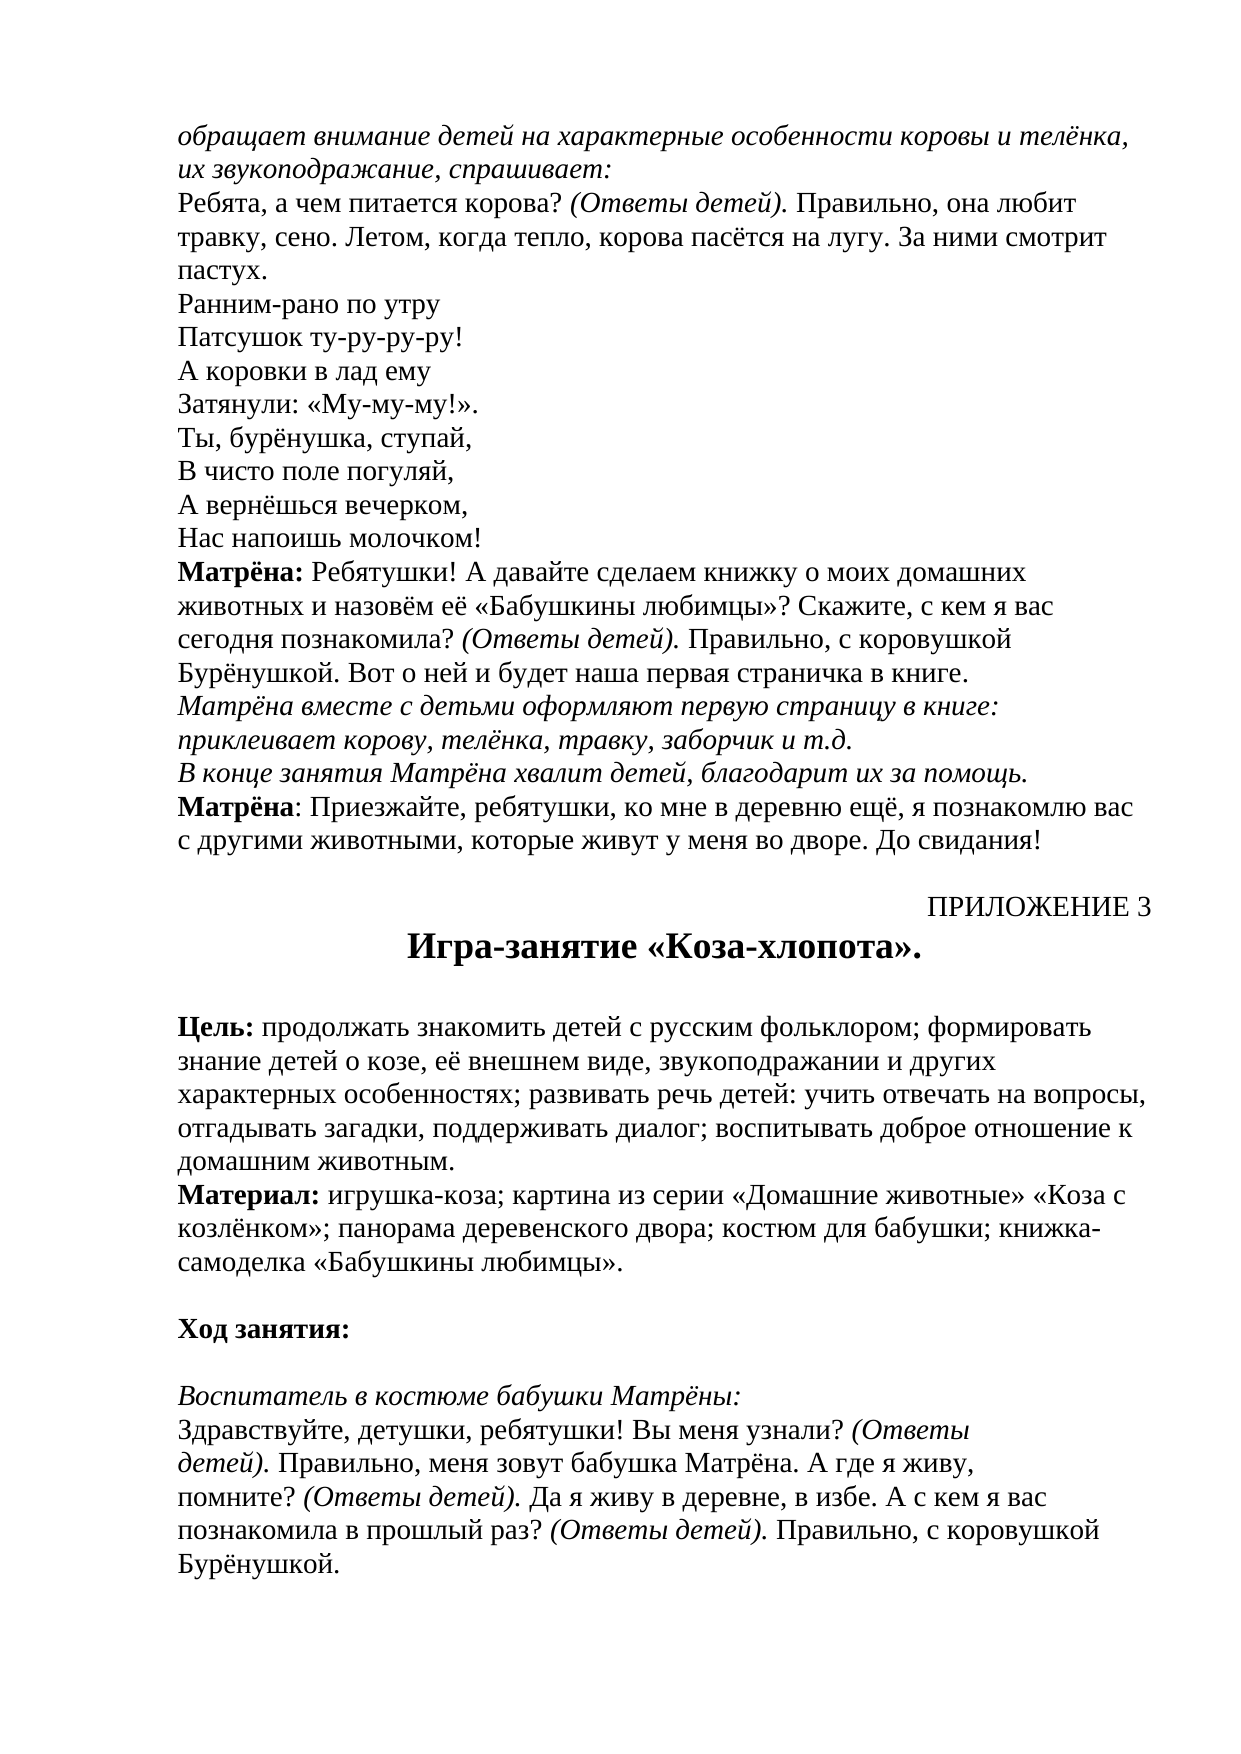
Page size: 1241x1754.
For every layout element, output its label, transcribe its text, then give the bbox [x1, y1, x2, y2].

text Воспитатель в костюме бабушки Матрёны: Здравствуйте, детушки, ребятушки! Вы меня узнали? (Ответы детей). Правильно, меня зовут бабушка Матрёна. А где я живу, помните? (Ответы детей). Да я живу в деревне, в избе. А с кем я вас познакомила в прошлый раз? (Ответы детей). Правильно, с коровушкой Бурёнушкой. [177, 1378, 1152, 1579]
text Ход занятия: [177, 1311, 1152, 1345]
text А вернёшься вечерком, [177, 487, 1152, 521]
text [177, 118, 1152, 286]
text Цель: продолжать знакомить детей с русским фольклором; формировать знание детей о козе, её внешнем виде, звукоподражании и других характерных особенностях; развивать речь детей: учить отвечать на вопросы, отгадывать загадки, поддерживать диалог; воспитывать доброе отношение к домашним животным. [177, 1009, 1152, 1177]
text В конце занятия Матрёна хвалит детей, благодарит их за помощь. [177, 755, 1152, 789]
text Затянули: «Му-му-му!». [177, 386, 1152, 420]
text ПРИЛОЖЕНИЕ 3 [177, 889, 1152, 923]
text В чисто поле погуляй, [177, 453, 1152, 487]
text Матрёна вместе с детьми оформляют первую страницу в книге: приклеивает корову, телёнка, травку, заборчик и т.д. [177, 688, 1152, 755]
text Материал: игрушка-коза; картина из серии «Домашние животные» «Коза с козлёнком»; панорама деревенского двора; костюм для бабушки; книжка-самоделка «Бабушкины любимцы». [177, 1177, 1152, 1278]
text Матрёна: Ребятушки! А давайте сделаем книжку о моих домашних животных и назовём её «Бабушкины любимцы»? Скажите, с кем я вас сегодня познакомила? (Ответы детей). Правильно, с коровушкой Бурёнушкой. Вот о ней и будет наша первая страничка в книге. [177, 554, 1152, 688]
text Нас напоишь молочком! [177, 521, 1152, 554]
text Игра-занятие «Коза-хлопота». [177, 923, 1152, 966]
text Ранним-рано по утру [177, 286, 1152, 319]
text Ты, бурёнушка, ступай, [177, 420, 1152, 453]
text Матрёна: Приезжайте, ребятушки, ко мне в деревню ещё, я познакомлю вас с другими животными, которые живут у меня во дворе. До свидания! [177, 789, 1152, 856]
text Патсушок ту-ру-ру-ру! [177, 319, 1152, 353]
text А коровки в лад ему [177, 353, 1152, 386]
